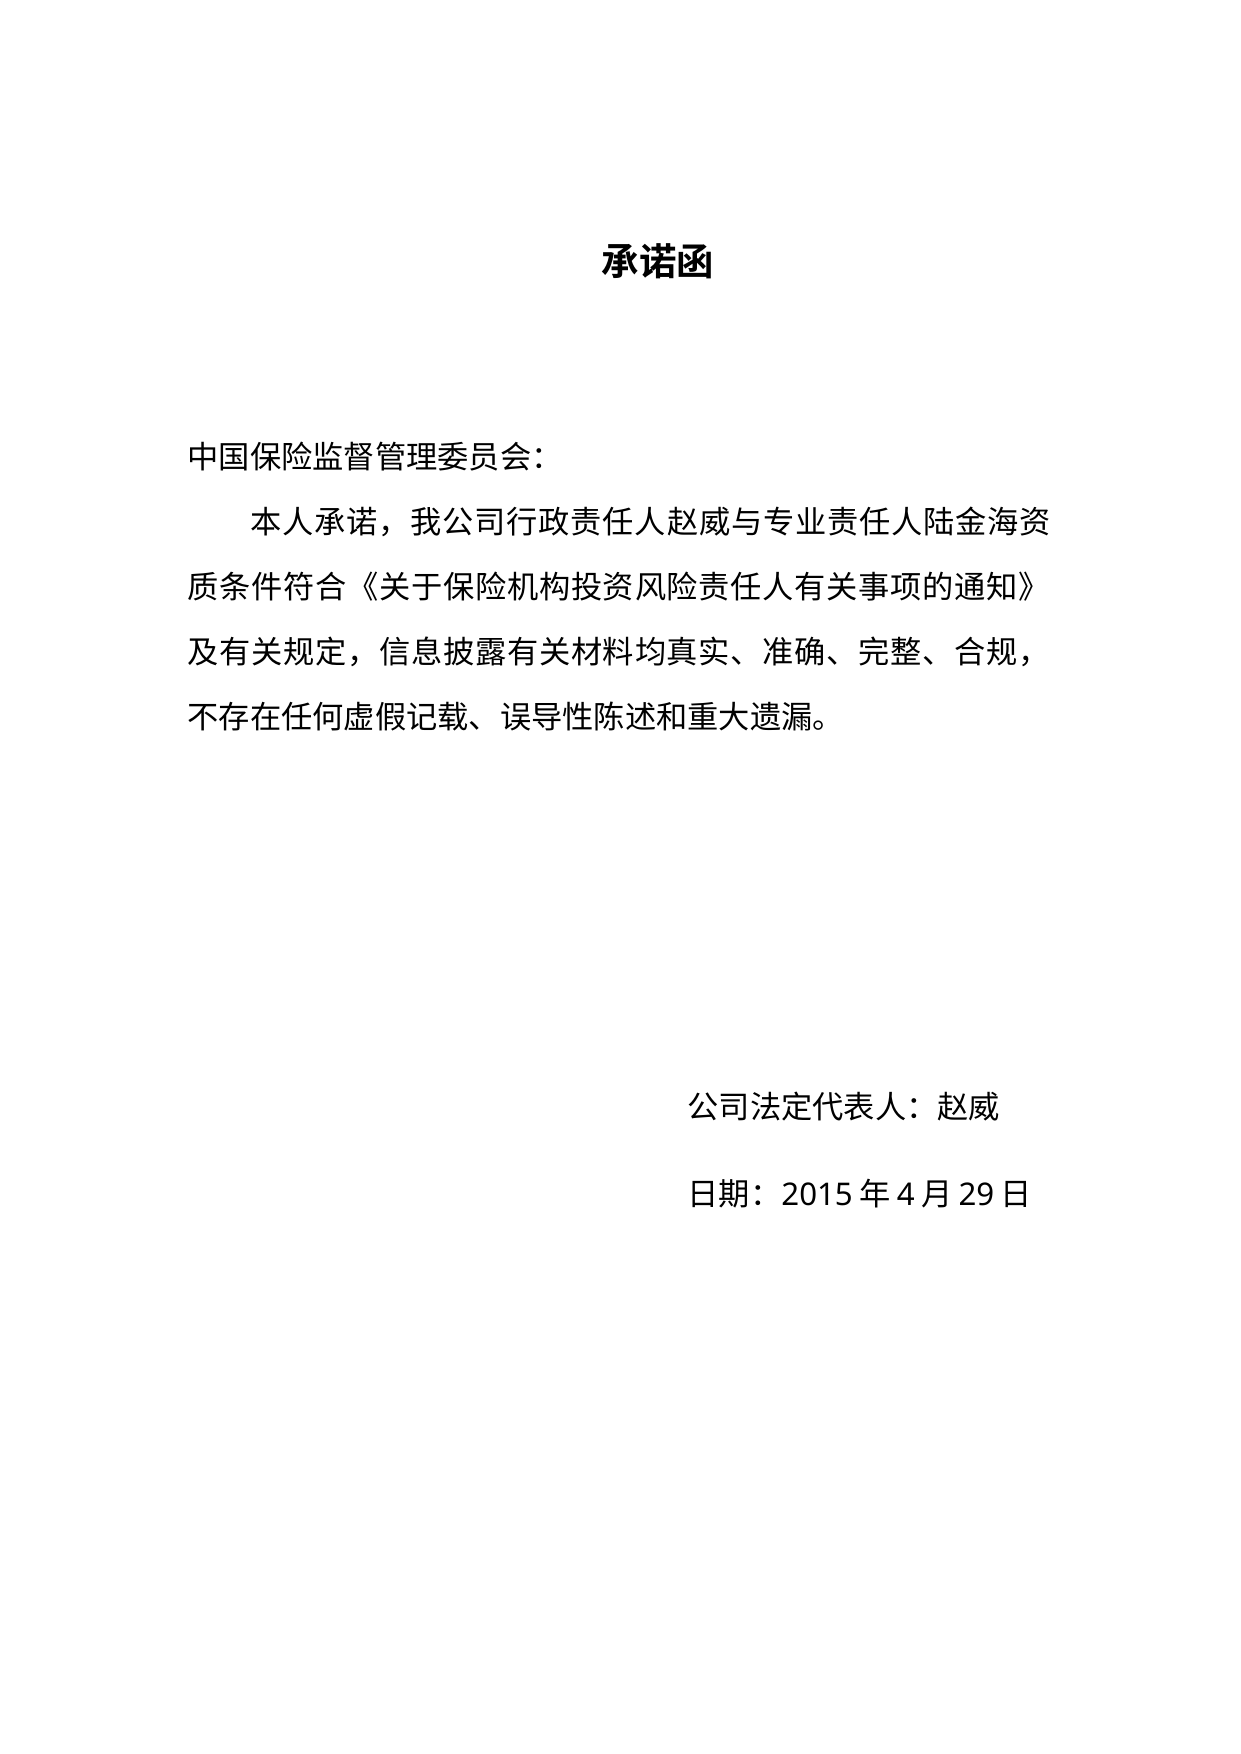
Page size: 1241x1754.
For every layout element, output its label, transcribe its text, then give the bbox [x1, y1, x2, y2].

text 公司法定代表人：赵威 [187, 1072, 1053, 1137]
text 日期：2015年4月29日 [187, 1159, 1053, 1224]
text 本人承诺，我公司行政责任人赵威与专业责任人陆金海资质条件符合《关于保险机构投资风险责任人有关事项的通知》及有关规定，信息披露有关材料均真实、准确、完整、合规，不存在任何虚假记载、误导性陈述和重大遗漏。 [187, 487, 1053, 747]
text 承诺函 [187, 227, 1053, 292]
text 中国保险监督管理委员会： [187, 422, 1053, 487]
